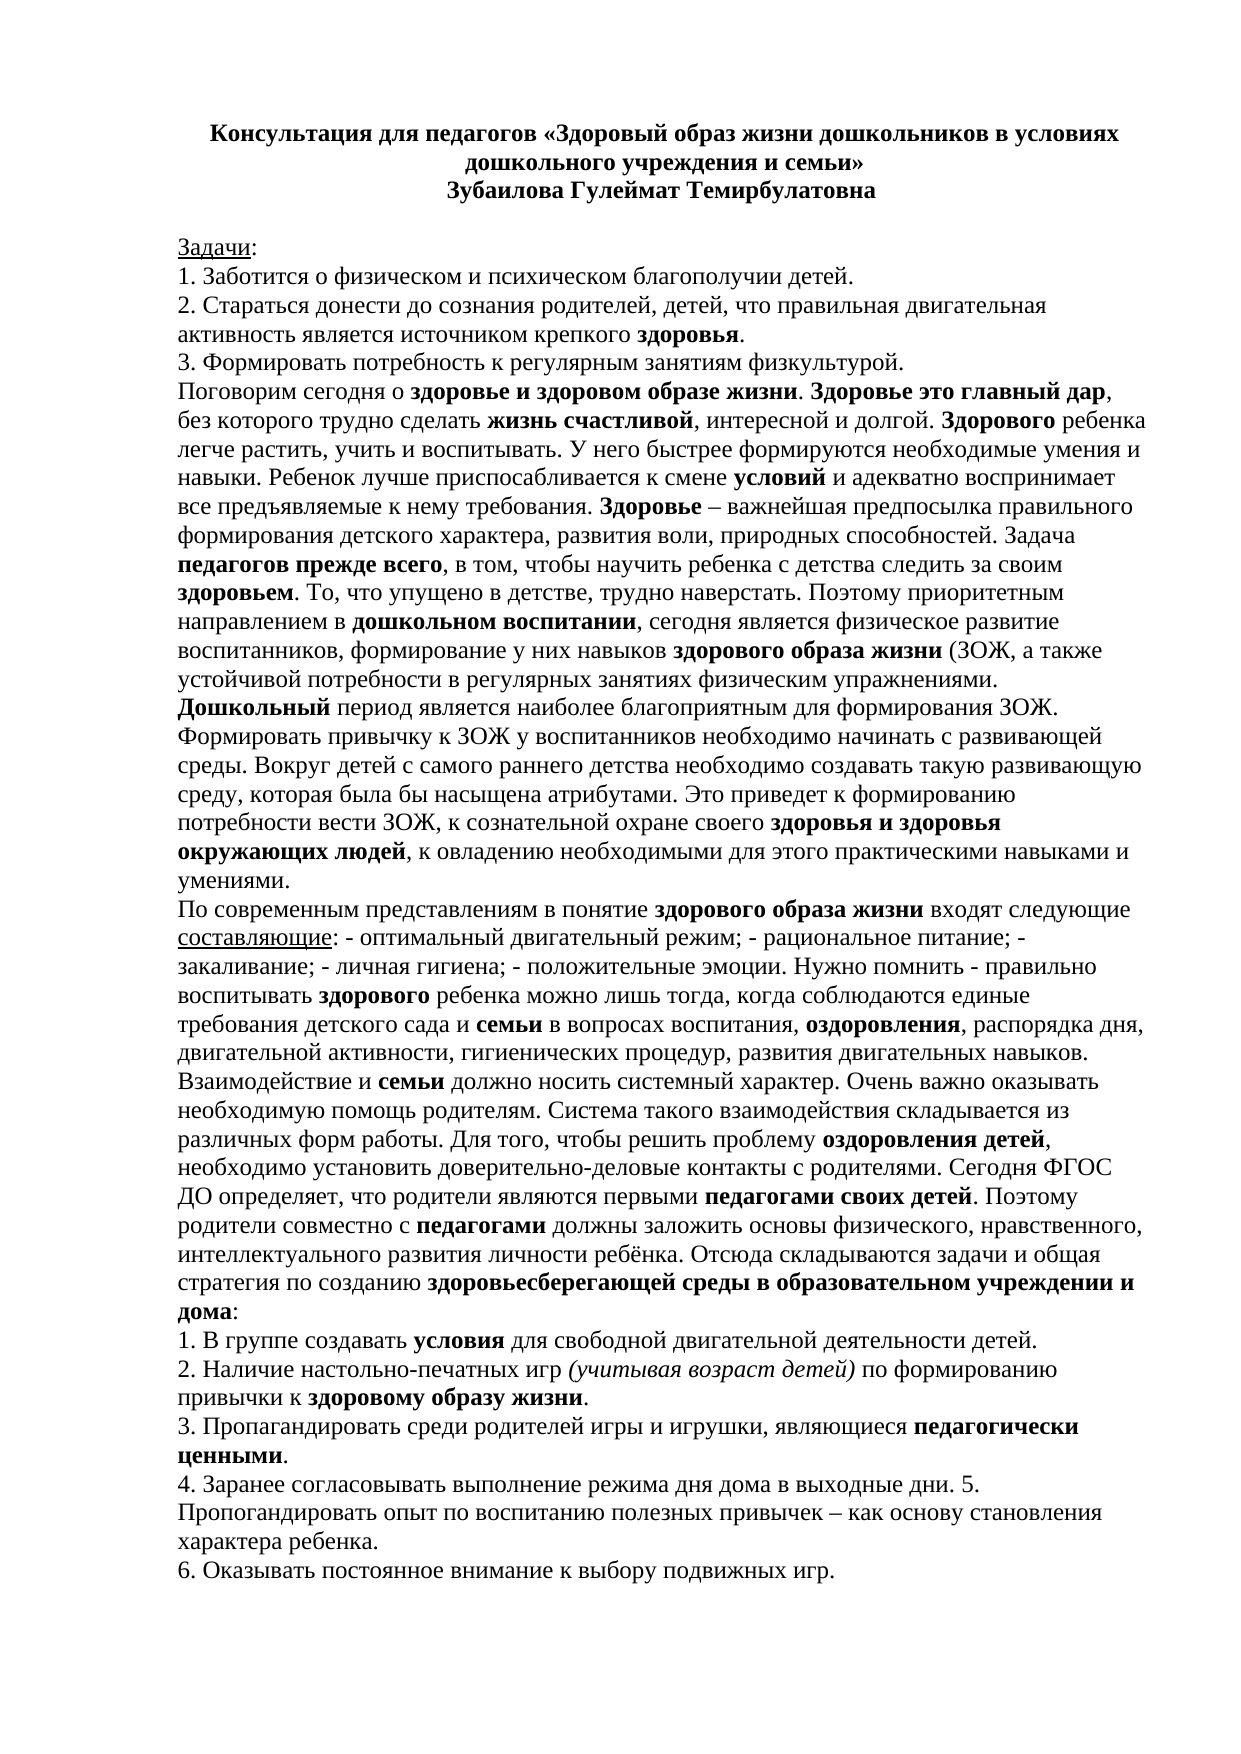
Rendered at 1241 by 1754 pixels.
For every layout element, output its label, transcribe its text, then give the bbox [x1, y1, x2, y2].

text 1. В группе создавать условия для свободной двигательной деятельности детей. [177, 1325, 1152, 1354]
text Консультация для педагогов «Здоровый образ жизни дошкольников в условиях дошкольного учреждения и семьи» [177, 118, 1152, 176]
text 4. Заранее согласовывать выполнение режима дня дома в выходные дни. 5. Пропогандировать опыт по воспитанию полезных привычек – как основу становления характера ребенка. [177, 1469, 1152, 1555]
text 1. Заботится о физическом и психическом благополучии детей. [177, 261, 1152, 290]
text По современным представлениям в понятие здорового образа жизни входят следующие составляющие: - оптимальный двигательный режим; - рациональное питание; - закаливание; - личная гигиена; - положительные эмоции. Нужно помнить - правильно воспитывать здорового ребенка можно лишь тогда, когда соблюдаются единые требования детского сада и семьи в вопросах воспитания, оздоровления, распорядка дня, двигательной активности, гигиенических процедур, развития двигательных навыков. Взаимодействие и семьи должно носить системный характер. Очень важно оказывать необходимую помощь родителям. Система такого взаимодействия складывается из различных форм работы. Для того, чтобы решить проблему оздоровления детей, необходимо установить доверительно-деловые контакты с родителями. Сегодня ФГОС ДО определяет, что родители являются первыми педагогами своих детей. Поэтому родители совместно с педагогами должны заложить основы физического, нравственного, интеллектуального развития личности ребёнка. Отсюда складываются задачи и общая стратегия по созданию здоровьесберегающей среды в образовательном учреждении и дома: [177, 894, 1152, 1325]
text Дошкольный период является наиболее благоприятным для формирования ЗОЖ. Формировать привычку к ЗОЖ у воспитанников необходимо начинать с развивающей среды. Вокруг детей с самого раннего детства необходимо создавать такую развивающую среду, которая была бы насыщена атрибутами. Это приведет к формированию потребности вести ЗОЖ, к сознательной охране своего здоровья и здоровья окружающих людей, к овладению необходимыми для этого практическими навыками и умениями. [177, 692, 1152, 894]
text 6. Оказывать постоянное внимание к выбору подвижных игр. [177, 1555, 1152, 1584]
text Задачи: [177, 232, 1152, 261]
text Зубаилова Гулеймат Темирбулатовна [177, 176, 1152, 232]
text Поговорим сегодня о здоровье и здоровом образе жизни. Здоровье это главный дар, без которого трудно сделать жизнь счастливой, интересной и долгой. Здорового ребенка легче растить, учить и воспитывать. У него быстрее формируются необходимые умения и навыки. Ребенок лучше приспосабливается к смене условий и адекватно воспринимает все предъявляемые к нему требования. Здоровье – важнейшая предпосылка правильного формирования детского характера, развития воли, природных способностей. Задача педагогов прежде всего, в том, чтобы научить ребенка с детства следить за своим здоровьем. То, что упущено в детстве, трудно наверстать. Поэтому приоритетным направлением в дошкольном воспитании, сегодня является физическое развитие воспитанников, формирование у них навыков здорового образа жизни (ЗОЖ, а также устойчивой потребности в регулярных занятиях физическим упражнениями. [177, 376, 1152, 692]
text 3. Пропагандировать среди родителей игры и игрушки, являющиеся педагогически ценными. [177, 1411, 1152, 1469]
text 3. Формировать потребность к регулярным занятиям физкультурой. [177, 347, 1152, 376]
text 2. Стараться донести до сознания родителей, детей, что правильная двигательная активность является источником крепкого здоровья. [177, 290, 1152, 347]
text 2. Наличие настольно-печатных игр (учитывая возраст детей) по формированию привычки к здоровому образу жизни. [177, 1354, 1152, 1411]
